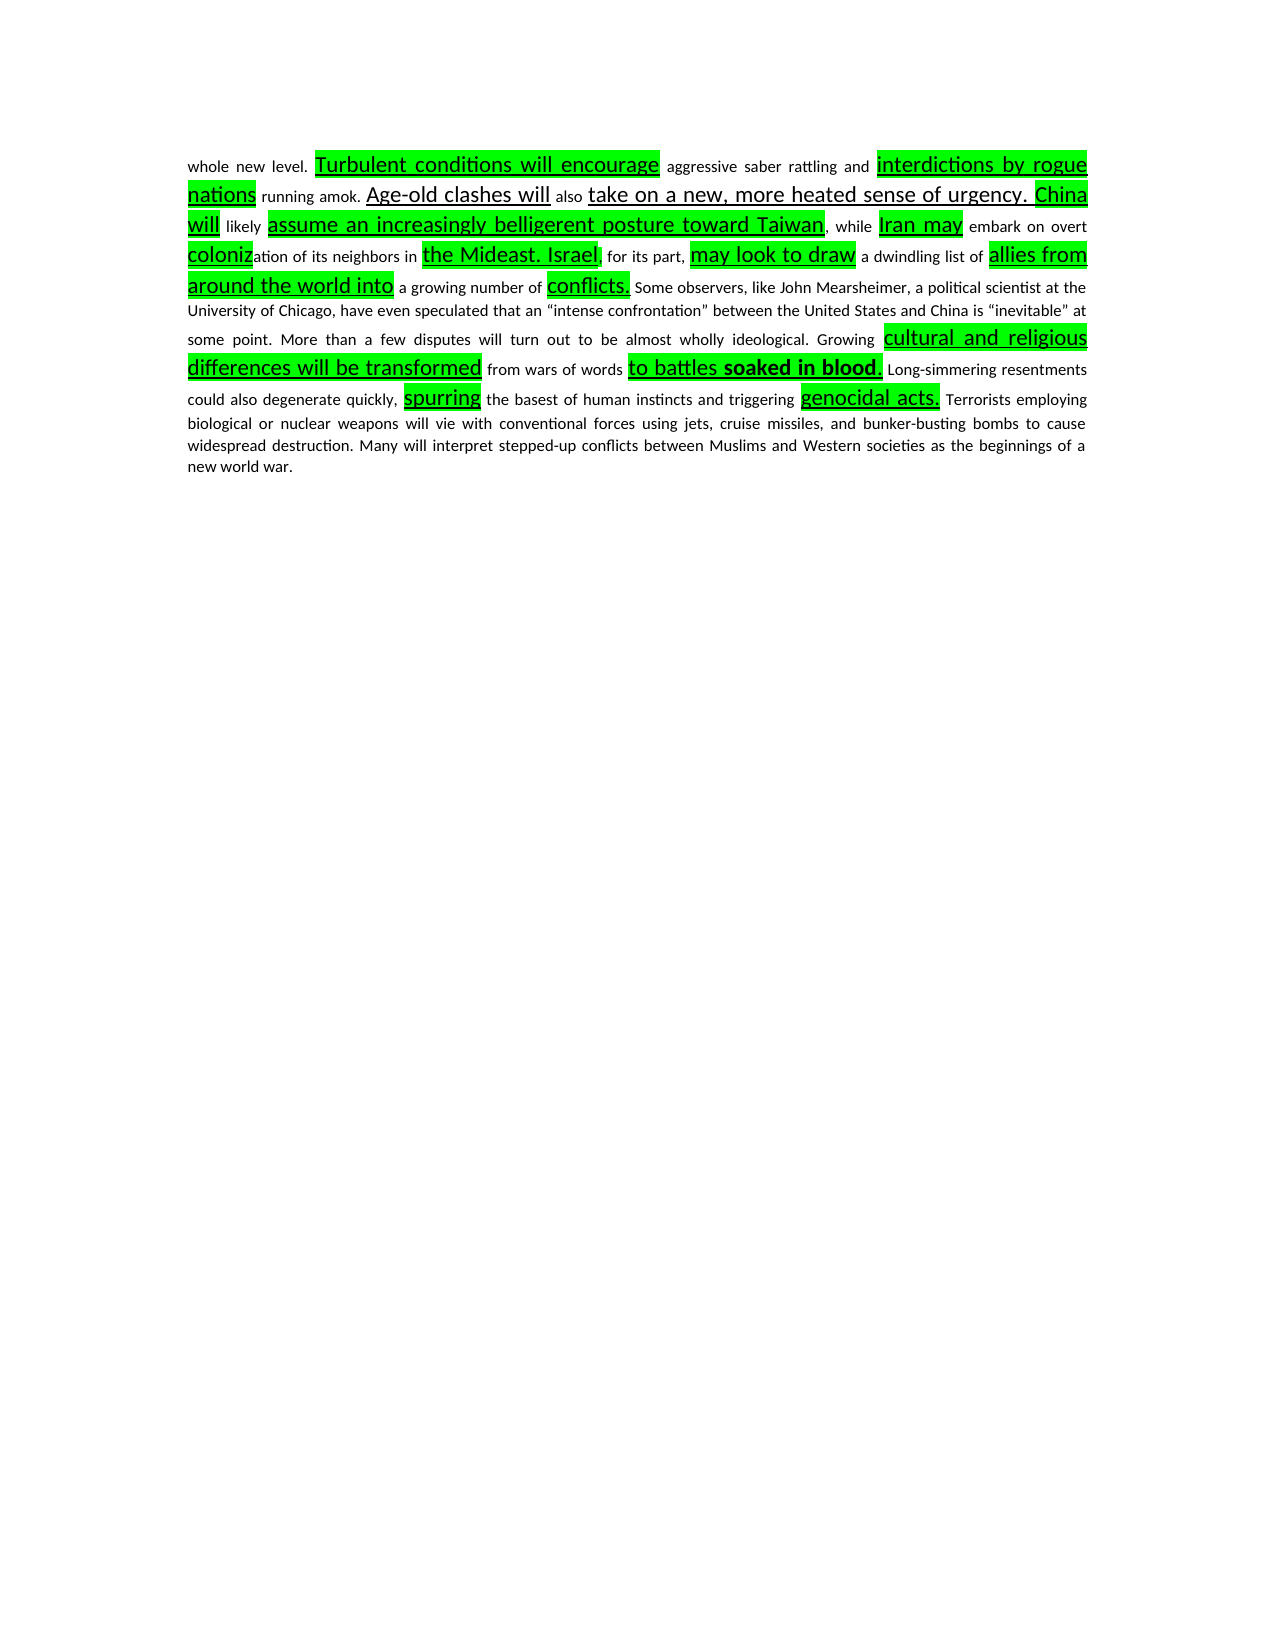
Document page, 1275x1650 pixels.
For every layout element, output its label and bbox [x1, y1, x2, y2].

text [187, 150, 1087, 477]
